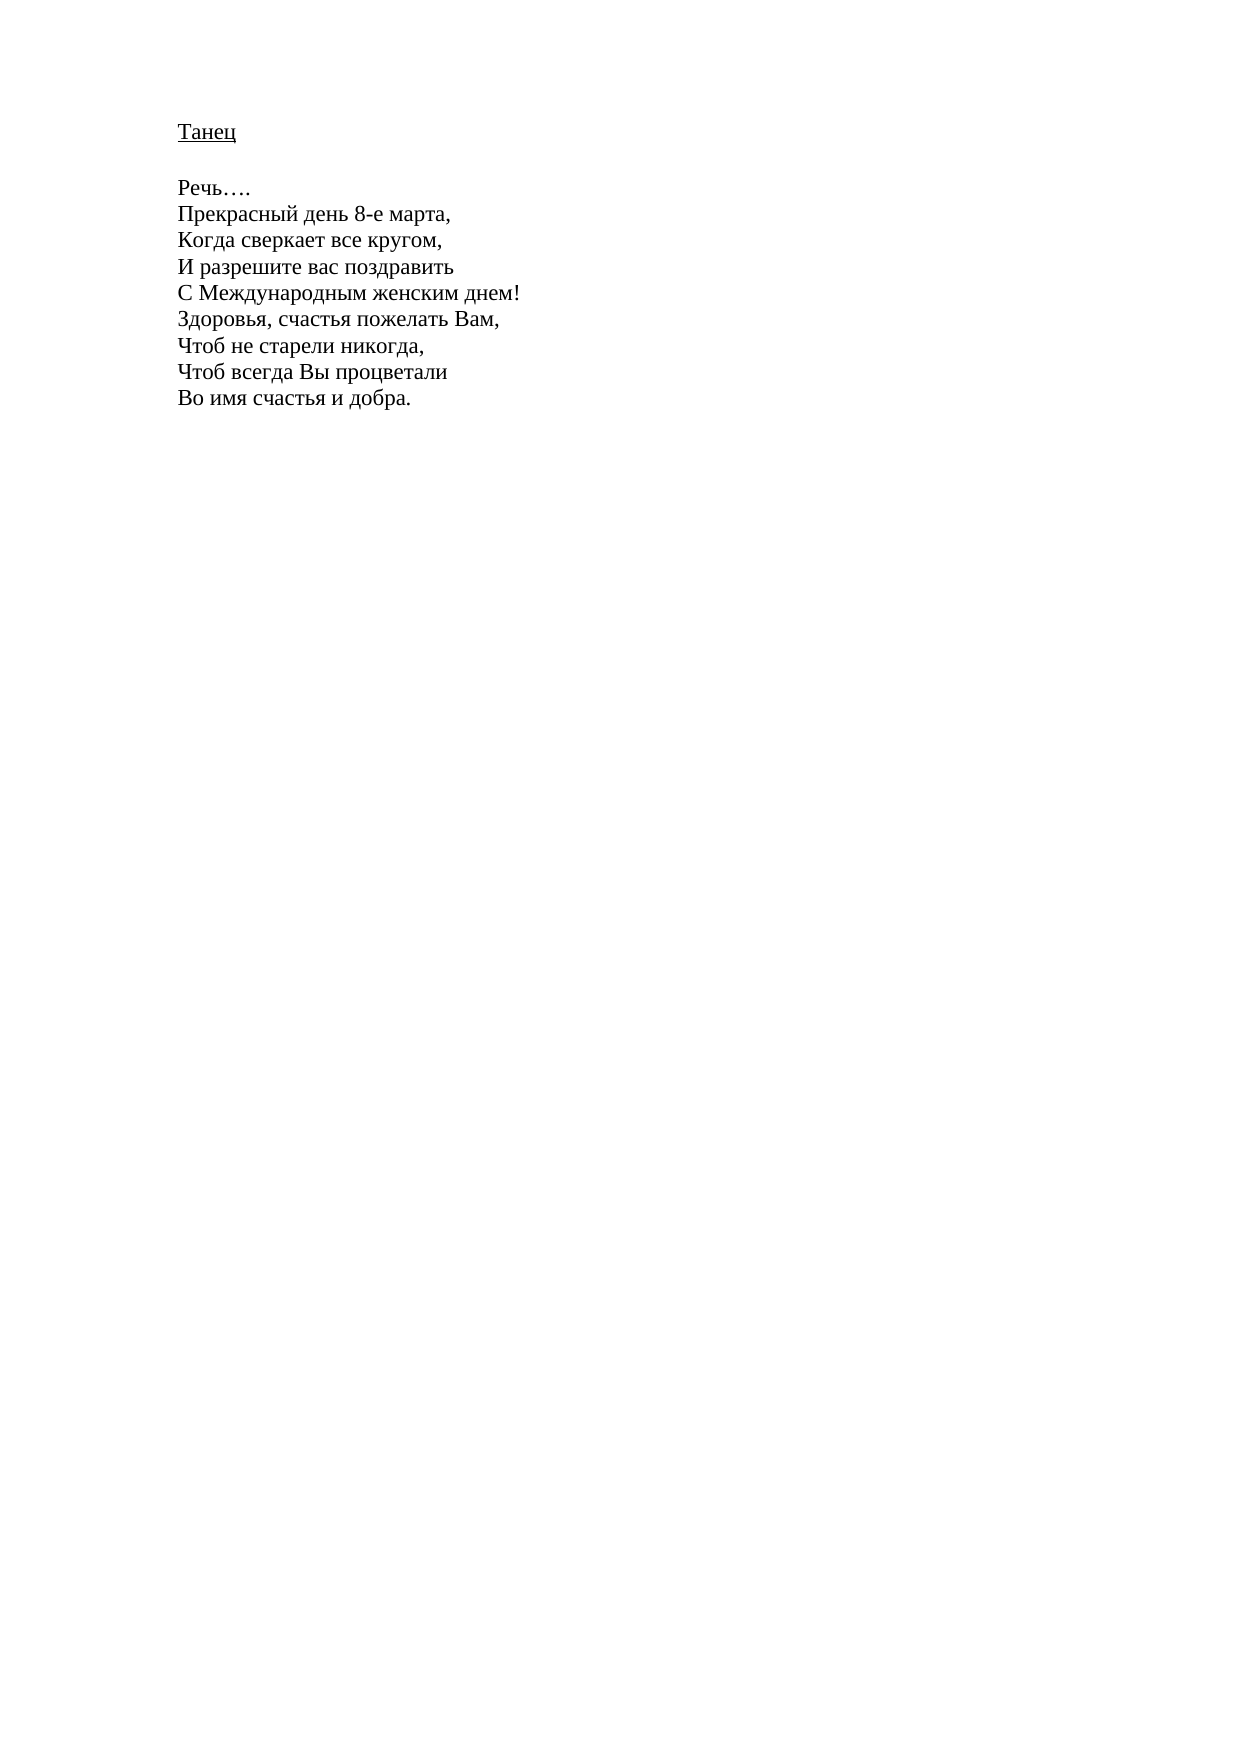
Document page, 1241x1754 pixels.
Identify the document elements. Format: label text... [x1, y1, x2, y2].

text Танец [177, 118, 1152, 144]
text Речь…. Прекрасный день 8-е марта, Когда сверкает все кругом, И разрешите вас поздравить С Международным женским днем! Здоровья, счастья пожелать Вам, Чтоб не старели никогда, Чтоб всегда Вы процветали Во имя счастья и добра. [177, 174, 1152, 411]
